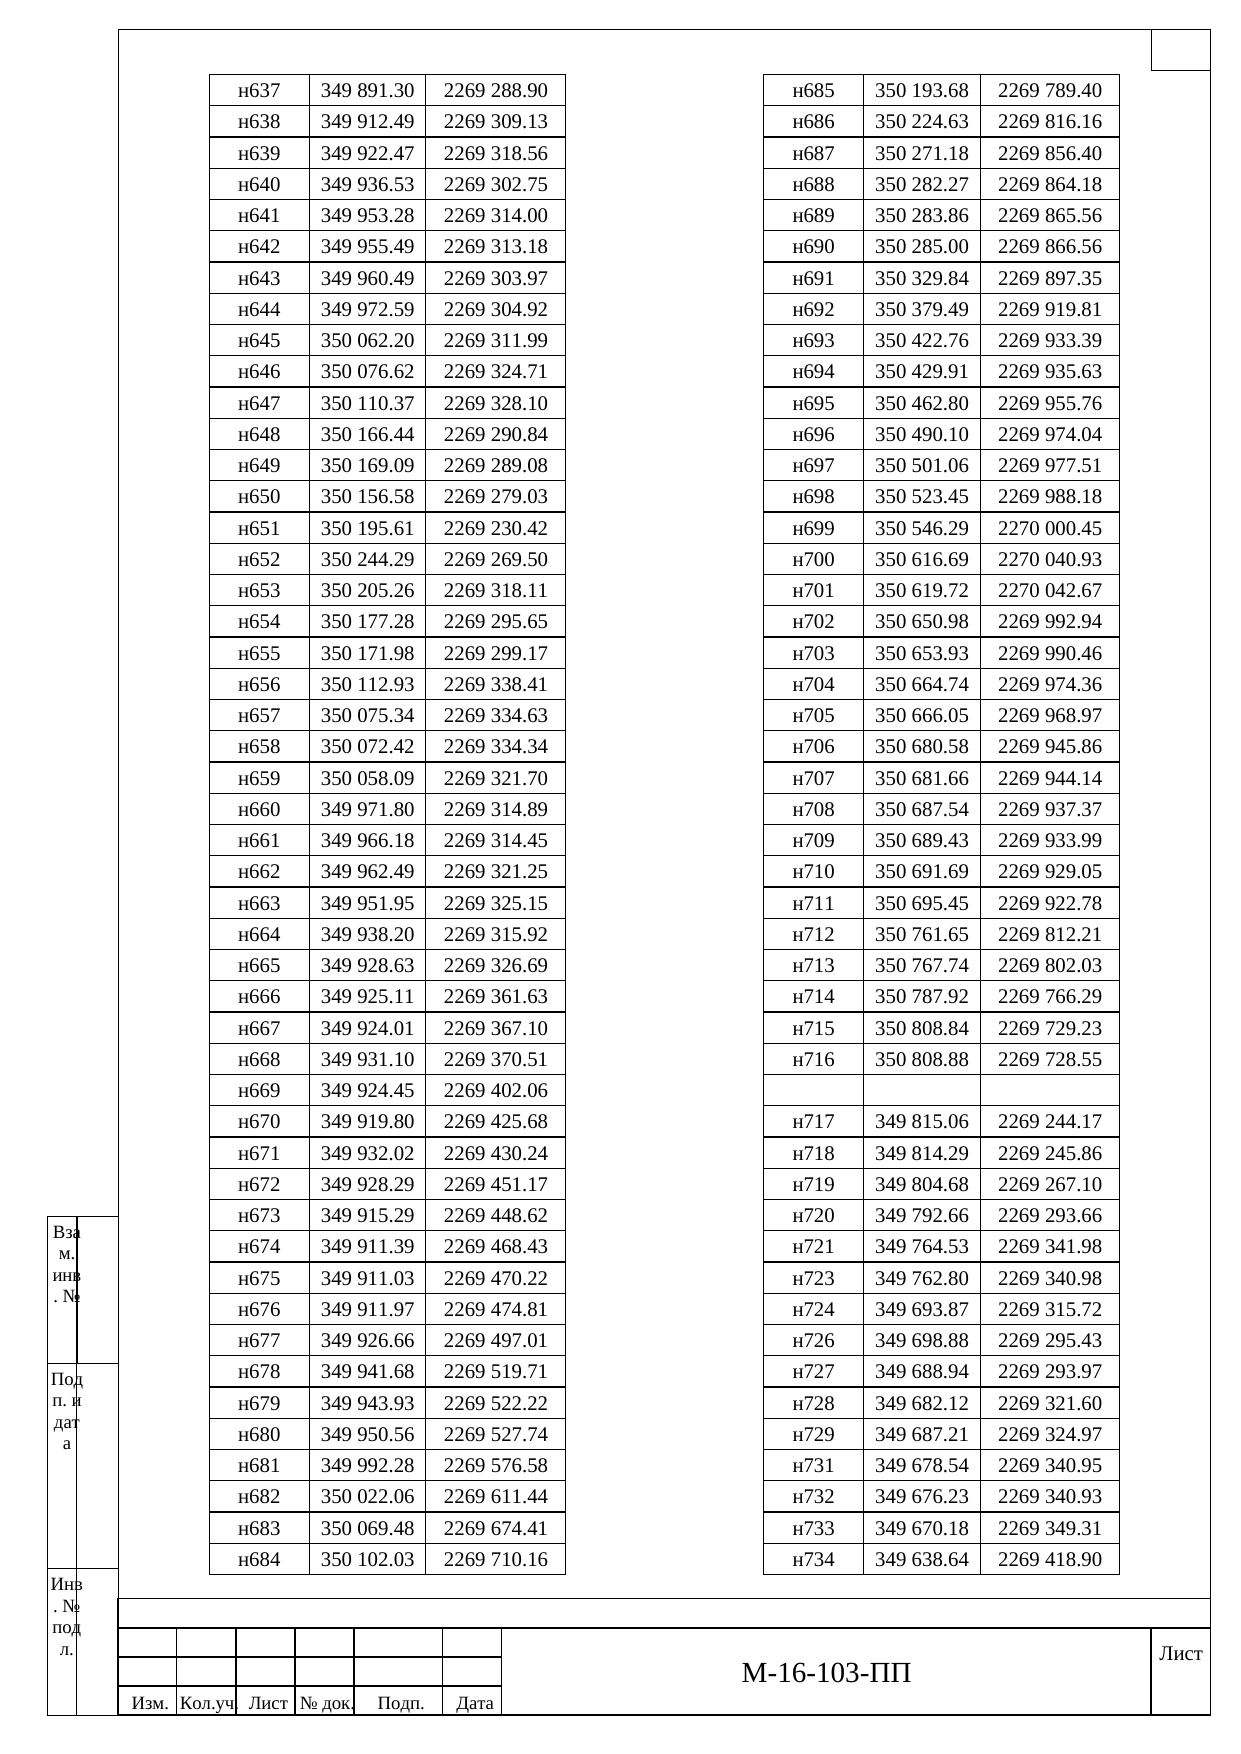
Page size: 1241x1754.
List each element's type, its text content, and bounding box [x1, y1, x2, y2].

table_cell 2269 430.24 [426, 1138, 565, 1168]
table_cell 350 808.84 [864, 1013, 980, 1043]
table_cell 2269 856.40 [981, 138, 1119, 168]
table_cell 2269 245.86 [981, 1138, 1119, 1168]
table_cell н731 [764, 1450, 863, 1480]
table_cell 2269 334.34 [426, 731, 565, 761]
table_cell 2269 802.03 [981, 950, 1119, 980]
table_cell н716 [764, 1044, 863, 1074]
table_cell н693 [764, 325, 863, 355]
table_cell н677 [210, 1325, 309, 1355]
table_cell 349 926.66 [310, 1325, 425, 1355]
table_cell 349 687.21 [864, 1419, 980, 1449]
table_cell 349 943.93 [310, 1388, 425, 1418]
table_cell 350 195.61 [310, 513, 425, 543]
table_cell н704 [764, 669, 863, 699]
table_cell 350 429.91 [864, 356, 980, 386]
table_cell н709 [764, 825, 863, 855]
table_cell н642 [210, 231, 309, 261]
table_cell н659 [210, 763, 309, 793]
table_cell н703 [764, 638, 863, 668]
table_cell 2269 230.42 [426, 513, 565, 543]
table_cell н690 [764, 231, 863, 261]
table_cell 350 062.20 [310, 325, 425, 355]
table_cell н724 [764, 1294, 863, 1324]
table_cell 350 462.80 [864, 388, 980, 418]
table_cell 350 761.65 [864, 919, 980, 949]
table_cell н638 [210, 106, 309, 136]
table_cell 350 112.93 [310, 669, 425, 699]
table_cell 2269 267.10 [981, 1169, 1119, 1199]
table_cell н680 [210, 1419, 309, 1449]
table_cell 2269 311.99 [426, 325, 565, 355]
table_cell 350 490.10 [864, 419, 980, 449]
table_cell н685 [764, 75, 863, 105]
table_cell н669 [210, 1075, 309, 1105]
table_cell н683 [210, 1513, 309, 1543]
table_cell 350 523.45 [864, 481, 980, 511]
table_cell [864, 1075, 980, 1105]
table_cell 2269 314.45 [426, 825, 565, 855]
table_cell 2269 977.51 [981, 450, 1119, 480]
table_cell 2269 299.17 [426, 638, 565, 668]
table_cell 2269 293.66 [981, 1200, 1119, 1230]
table_cell 350 329.84 [864, 263, 980, 293]
table_cell 2269 766.29 [981, 981, 1119, 1011]
table_cell н721 [764, 1231, 863, 1261]
table_cell 349 928.29 [310, 1169, 425, 1199]
table_cell 350 075.34 [310, 700, 425, 730]
table_cell н733 [764, 1513, 863, 1543]
table_cell 2269 944.14 [981, 763, 1119, 793]
table_cell 349 924.45 [310, 1075, 425, 1105]
table_cell н717 [764, 1106, 863, 1136]
table_cell н713 [764, 950, 863, 980]
table_cell 2269 470.22 [426, 1263, 565, 1293]
table_cell 2269 929.05 [981, 856, 1119, 886]
table_cell 349 951.95 [310, 888, 425, 918]
table_cell 349 919.80 [310, 1106, 425, 1136]
table_cell 350 695.45 [864, 888, 980, 918]
table_cell 2269 334.63 [426, 700, 565, 730]
table_cell 349 764.53 [864, 1231, 980, 1261]
table_cell н696 [764, 419, 863, 449]
table_cell 2269 451.17 [426, 1169, 565, 1199]
table_cell 2269 321.60 [981, 1388, 1119, 1418]
table_cell 2269 367.10 [426, 1013, 565, 1043]
table_cell 2269 244.17 [981, 1106, 1119, 1136]
table_cell 2269 338.41 [426, 669, 565, 699]
table_cell 350 169.09 [310, 450, 425, 480]
table_cell н711 [764, 888, 863, 918]
table_cell 350 808.88 [864, 1044, 980, 1074]
table_cell 349 682.12 [864, 1388, 980, 1418]
table_cell н707 [764, 763, 863, 793]
table_cell 349 792.66 [864, 1200, 980, 1230]
table_cell 350 244.29 [310, 544, 425, 574]
table_cell н650 [210, 481, 309, 511]
table_cell 350 767.74 [864, 950, 980, 980]
table_cell 349 638.64 [864, 1544, 980, 1574]
table_cell 350 379.49 [864, 294, 980, 324]
table_cell 349 698.88 [864, 1325, 980, 1355]
table_cell н719 [764, 1169, 863, 1199]
table_cell 349 941.68 [310, 1356, 425, 1386]
table_cell н686 [764, 106, 863, 136]
table_cell 350 058.09 [310, 763, 425, 793]
table_cell 349 931.10 [310, 1044, 425, 1074]
table_cell 2269 289.08 [426, 450, 565, 480]
table_cell н692 [764, 294, 863, 324]
table_cell н710 [764, 856, 863, 886]
table_cell 2269 313.18 [426, 231, 565, 261]
table_cell 2269 328.10 [426, 388, 565, 418]
table_cell н643 [210, 263, 309, 293]
table_cell 350 616.69 [864, 544, 980, 574]
table_cell н729 [764, 1419, 863, 1449]
table_cell 349 925.11 [310, 981, 425, 1011]
table_cell 2269 955.76 [981, 388, 1119, 418]
table_cell н702 [764, 606, 863, 636]
table_cell н644 [210, 294, 309, 324]
table_cell 2269 522.22 [426, 1388, 565, 1418]
table_cell 2269 340.98 [981, 1263, 1119, 1293]
table_cell 2269 922.78 [981, 888, 1119, 918]
table_cell 349 911.97 [310, 1294, 425, 1324]
table_cell 350 687.54 [864, 794, 980, 824]
table_cell 2269 729.23 [981, 1013, 1119, 1043]
table_cell н732 [764, 1481, 863, 1511]
table_cell н647 [210, 388, 309, 418]
table_cell н666 [210, 981, 309, 1011]
table_cell н706 [764, 731, 863, 761]
table_cell 350 680.58 [864, 731, 980, 761]
table_cell 349 960.49 [310, 263, 425, 293]
table_cell 2269 897.35 [981, 263, 1119, 293]
table_cell н674 [210, 1231, 309, 1261]
table_cell 2269 933.39 [981, 325, 1119, 355]
table_cell 2269 474.81 [426, 1294, 565, 1324]
table_cell н705 [764, 700, 863, 730]
table_cell 349 938.20 [310, 919, 425, 949]
table_cell н679 [210, 1388, 309, 1418]
table_cell н667 [210, 1013, 309, 1043]
table_cell 350 224.63 [864, 106, 980, 136]
table_cell 2269 321.25 [426, 856, 565, 886]
table_cell 2269 318.11 [426, 575, 565, 605]
table_cell 2269 304.92 [426, 294, 565, 324]
table_cell 2269 789.40 [981, 75, 1119, 105]
table_cell 2269 325.15 [426, 888, 565, 918]
table_cell н687 [764, 138, 863, 168]
table_cell 2269 728.55 [981, 1044, 1119, 1074]
table_cell [764, 1075, 863, 1105]
table_cell н653 [210, 575, 309, 605]
table_cell н694 [764, 356, 863, 386]
table_cell 2269 864.18 [981, 169, 1119, 199]
table_cell н662 [210, 856, 309, 886]
table_cell 2269 418.90 [981, 1544, 1119, 1574]
table_cell 350 619.72 [864, 575, 980, 605]
table_cell 349 815.06 [864, 1106, 980, 1136]
table_cell 350 076.62 [310, 356, 425, 386]
table_cell 2269 402.06 [426, 1075, 565, 1105]
table_cell н639 [210, 138, 309, 168]
table_cell 350 069.48 [310, 1513, 425, 1543]
table_cell 2269 468.43 [426, 1231, 565, 1261]
table_cell н656 [210, 669, 309, 699]
table_cell 2269 990.46 [981, 638, 1119, 668]
table_cell 350 546.29 [864, 513, 980, 543]
table_cell 349 688.94 [864, 1356, 980, 1386]
table_cell 350 787.92 [864, 981, 980, 1011]
table_cell н723 [764, 1263, 863, 1293]
table_cell н726 [764, 1325, 863, 1355]
table_cell н734 [764, 1544, 863, 1574]
table_cell 2269 816.16 [981, 106, 1119, 136]
table_cell 2269 321.70 [426, 763, 565, 793]
table_cell 349 966.18 [310, 825, 425, 855]
table_cell 2269 326.69 [426, 950, 565, 980]
table_cell 2269 309.13 [426, 106, 565, 136]
table_cell н645 [210, 325, 309, 355]
table_cell 349 911.03 [310, 1263, 425, 1293]
table_cell 350 666.05 [864, 700, 980, 730]
table_cell н671 [210, 1138, 309, 1168]
table_cell н718 [764, 1138, 863, 1168]
table_cell н657 [210, 700, 309, 730]
table_cell 349 814.29 [864, 1138, 980, 1168]
table_cell н648 [210, 419, 309, 449]
table_cell 350 681.66 [864, 763, 980, 793]
table_cell 2269 324.97 [981, 1419, 1119, 1449]
table_cell 349 971.80 [310, 794, 425, 824]
table_cell н640 [210, 169, 309, 199]
table_cell н675 [210, 1263, 309, 1293]
table_cell 349 678.54 [864, 1450, 980, 1480]
table_cell н651 [210, 513, 309, 543]
table_cell 349 912.49 [310, 106, 425, 136]
table_cell н701 [764, 575, 863, 605]
table_cell 350 177.28 [310, 606, 425, 636]
table_cell 2269 865.56 [981, 200, 1119, 230]
table_cell 2269 945.86 [981, 731, 1119, 761]
table_cell н672 [210, 1169, 309, 1199]
table_cell 2269 318.56 [426, 138, 565, 168]
table_cell 350 691.69 [864, 856, 980, 886]
table_cell 2269 519.71 [426, 1356, 565, 1386]
table_cell 2269 279.03 [426, 481, 565, 511]
table_cell 350 422.76 [864, 325, 980, 355]
table_cell н728 [764, 1388, 863, 1418]
table_cell н654 [210, 606, 309, 636]
table_cell 350 653.93 [864, 638, 980, 668]
table_cell н646 [210, 356, 309, 386]
table_cell 2269 269.50 [426, 544, 565, 574]
table_cell 350 650.98 [864, 606, 980, 636]
table_cell н689 [764, 200, 863, 230]
table_cell 350 285.00 [864, 231, 980, 261]
table_cell 2269 314.89 [426, 794, 565, 824]
table_cell н637 [210, 75, 309, 105]
table_cell н664 [210, 919, 309, 949]
table_cell н727 [764, 1356, 863, 1386]
table_cell 2269 293.97 [981, 1356, 1119, 1386]
table_cell н698 [764, 481, 863, 511]
table_cell 350 156.58 [310, 481, 425, 511]
table_cell 2269 866.56 [981, 231, 1119, 261]
table_cell н673 [210, 1200, 309, 1230]
table_cell н700 [764, 544, 863, 574]
table_cell 350 205.26 [310, 575, 425, 605]
table_cell 349 804.68 [864, 1169, 980, 1199]
table_cell 2269 933.99 [981, 825, 1119, 855]
table_cell 2269 425.68 [426, 1106, 565, 1136]
table_cell 2269 302.75 [426, 169, 565, 199]
table_cell 2269 315.72 [981, 1294, 1119, 1324]
table_cell н699 [764, 513, 863, 543]
table_cell 2269 919.81 [981, 294, 1119, 324]
table_cell н681 [210, 1450, 309, 1480]
table_cell 2269 295.65 [426, 606, 565, 636]
table_cell 2269 290.84 [426, 419, 565, 449]
table_cell 2269 937.37 [981, 794, 1119, 824]
table_cell 2269 341.98 [981, 1231, 1119, 1261]
table_cell 350 193.68 [864, 75, 980, 105]
table_cell 2269 361.63 [426, 981, 565, 1011]
table_cell н682 [210, 1481, 309, 1511]
table_cell 349 950.56 [310, 1419, 425, 1449]
table_cell 2270 040.93 [981, 544, 1119, 574]
table_cell 350 282.27 [864, 169, 980, 199]
table_cell 350 022.06 [310, 1481, 425, 1511]
table_cell 350 072.42 [310, 731, 425, 761]
table_cell 2269 340.95 [981, 1450, 1119, 1480]
table_cell 2269 974.36 [981, 669, 1119, 699]
table_cell н670 [210, 1106, 309, 1136]
table_cell 350 102.03 [310, 1544, 425, 1574]
table_cell 349 955.49 [310, 231, 425, 261]
table_cell 350 501.06 [864, 450, 980, 480]
table_cell 349 670.18 [864, 1513, 980, 1543]
table_cell 2269 968.97 [981, 700, 1119, 730]
table_cell 2269 974.04 [981, 419, 1119, 449]
table_cell н661 [210, 825, 309, 855]
table_cell 2269 315.92 [426, 919, 565, 949]
table_cell 349 992.28 [310, 1450, 425, 1480]
table_cell н649 [210, 450, 309, 480]
table_cell н714 [764, 981, 863, 1011]
table_cell 349 953.28 [310, 200, 425, 230]
table_cell н663 [210, 888, 309, 918]
table_cell н720 [764, 1200, 863, 1230]
table_cell 349 891.30 [310, 75, 425, 105]
table_cell 2269 527.74 [426, 1419, 565, 1449]
table_cell н655 [210, 638, 309, 668]
table_cell 2269 710.16 [426, 1544, 565, 1574]
table_cell 2269 340.93 [981, 1481, 1119, 1511]
table_cell н712 [764, 919, 863, 949]
table_cell 2269 288.90 [426, 75, 565, 105]
table_cell 349 972.59 [310, 294, 425, 324]
table_cell 2269 349.31 [981, 1513, 1119, 1543]
table_cell н691 [764, 263, 863, 293]
table_cell 349 693.87 [864, 1294, 980, 1324]
table_cell 349 762.80 [864, 1263, 980, 1293]
table_cell н697 [764, 450, 863, 480]
table_cell 2269 314.00 [426, 200, 565, 230]
table_cell 2269 992.94 [981, 606, 1119, 636]
table_cell 350 689.43 [864, 825, 980, 855]
table_cell 2269 611.44 [426, 1481, 565, 1511]
table_cell 2269 988.18 [981, 481, 1119, 511]
table_cell 350 664.74 [864, 669, 980, 699]
table_cell 350 166.44 [310, 419, 425, 449]
table_cell н688 [764, 169, 863, 199]
table_cell н695 [764, 388, 863, 418]
table_cell 2269 370.51 [426, 1044, 565, 1074]
table_cell 2269 935.63 [981, 356, 1119, 386]
table_cell 2269 295.43 [981, 1325, 1119, 1355]
table_cell 349 911.39 [310, 1231, 425, 1261]
table_cell н658 [210, 731, 309, 761]
table_cell 349 924.01 [310, 1013, 425, 1043]
table_cell н665 [210, 950, 309, 980]
table_cell 2269 303.97 [426, 263, 565, 293]
table_cell 2269 674.41 [426, 1513, 565, 1543]
table_cell 350 171.98 [310, 638, 425, 668]
table_cell 2269 497.01 [426, 1325, 565, 1355]
table_cell 2269 576.58 [426, 1450, 565, 1480]
table_cell 350 110.37 [310, 388, 425, 418]
table_cell н668 [210, 1044, 309, 1074]
table_cell 349 922.47 [310, 138, 425, 168]
table_cell н652 [210, 544, 309, 574]
table_cell 2269 324.71 [426, 356, 565, 386]
table_cell 2269 448.62 [426, 1200, 565, 1230]
table_cell н676 [210, 1294, 309, 1324]
table_cell н641 [210, 200, 309, 230]
table_cell 350 283.86 [864, 200, 980, 230]
table_cell н684 [210, 1544, 309, 1574]
table_cell 349 932.02 [310, 1138, 425, 1168]
table_cell 350 271.18 [864, 138, 980, 168]
table_cell 349 928.63 [310, 950, 425, 980]
table_cell н660 [210, 794, 309, 824]
table_cell н708 [764, 794, 863, 824]
table_cell [981, 1075, 1119, 1105]
table_cell 349 962.49 [310, 856, 425, 886]
table_cell 349 915.29 [310, 1200, 425, 1230]
table_cell 349 676.23 [864, 1481, 980, 1511]
table_cell н715 [764, 1013, 863, 1043]
table_cell 349 936.53 [310, 169, 425, 199]
table_cell 2270 000.45 [981, 513, 1119, 543]
table_cell 2270 042.67 [981, 575, 1119, 605]
table_cell н678 [210, 1356, 309, 1386]
table_cell 2269 812.21 [981, 919, 1119, 949]
